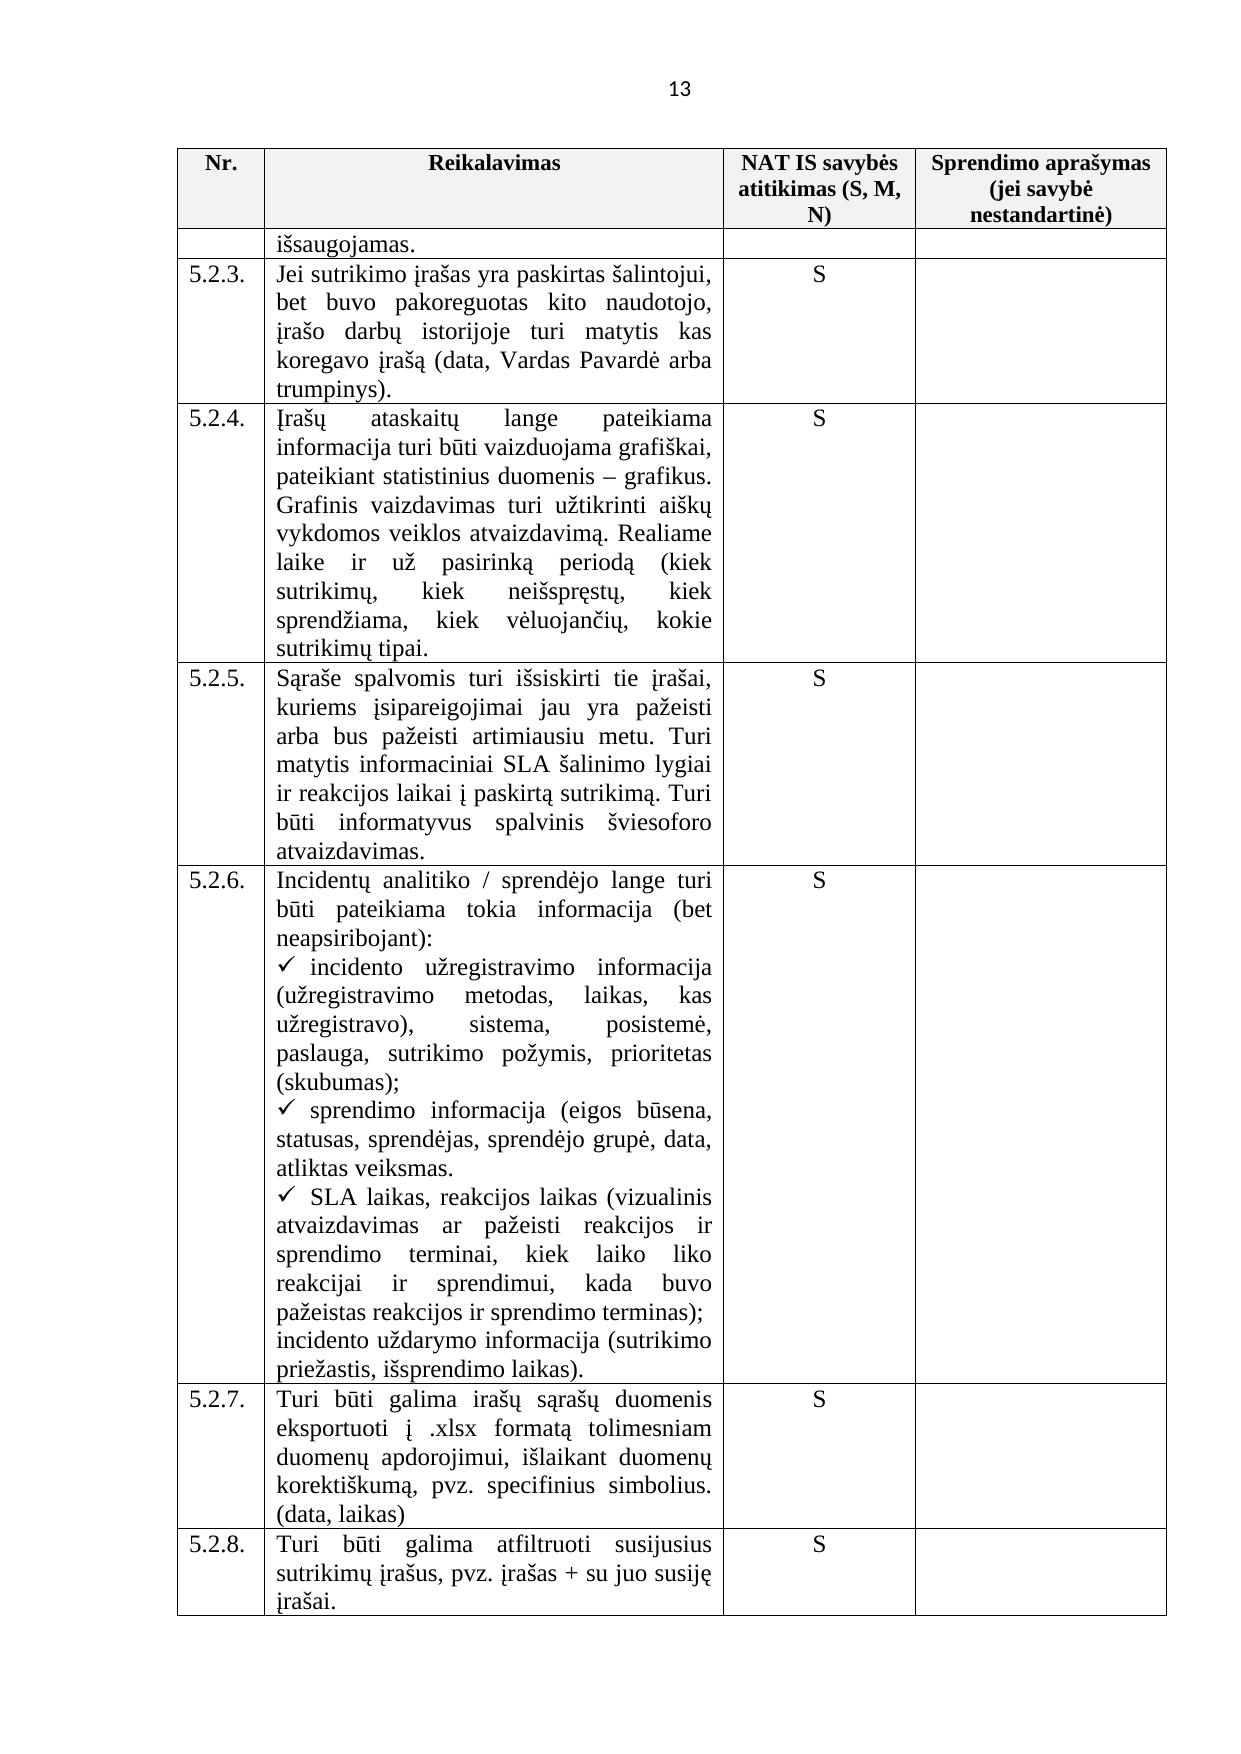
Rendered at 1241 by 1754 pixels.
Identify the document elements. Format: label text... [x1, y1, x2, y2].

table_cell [265, 229, 723, 258]
table_cell Įrašų ataskaitų lange pateikiama informacija turi būti vaizduojama grafiškai, pateikiant statistinius duomenis – grafikus. Grafinis vaizdavimas turi užtikrinti aiškų vykdomos veiklos atvaizdavimą. Realiame laike ir už pasirinką periodą (kiek sutrikimų, kiek neišspręstų, kiek sprendžiama, kiek vėluojančių, kokie sutrikimų tipai. [265, 404, 723, 662]
table_cell [178, 663, 264, 864]
table_cell S [724, 1384, 915, 1528]
table_cell [916, 663, 1166, 864]
table_cell [916, 259, 1166, 402]
table_cell S [724, 1529, 915, 1615]
table_cell [916, 866, 1166, 1383]
table_cell [178, 229, 264, 258]
table_cell S [724, 404, 915, 662]
table_cell [178, 866, 264, 1383]
table_cell S [724, 229, 915, 258]
table_cell Turi būti galima atfiltruoti susijusius sutrikimų įrašus, pvz. įrašas + su juo susiję įrašai. [265, 1529, 723, 1615]
table_cell S [724, 866, 915, 1383]
table_cell [916, 1529, 1166, 1615]
table_cell [178, 404, 264, 662]
table_cell Jei sutrikimo įrašas yra paskirtas šalintojui, bet buvo pakoreguotas kito naudotojo, įrašo darbų istorijoje turi matytis kas koregavo įrašą (data, Vardas Pavardė arba trumpinys). [265, 259, 723, 402]
table_cell [178, 259, 264, 402]
table_cell S [724, 663, 915, 864]
table_cell S [724, 259, 915, 402]
table_header Reikalavimas [265, 149, 723, 228]
table_cell Turi būti galima irašų sąrašų duomenis eksportuoti į .xlsx formatą tolimesniam duomenų apdorojimui, išlaikant duomenų korektiškumą, pvz. specifinius simbolius. (data, laikas) [265, 1384, 723, 1528]
table_cell [178, 1529, 264, 1615]
table_header NAT IS savybės atitikimas (S, M, N) [724, 149, 915, 228]
table_header Nr. [178, 149, 264, 228]
table_cell Sąraše spalvomis turi išsiskirti tie įrašai, kuriems įsipareigojimai jau yra pažeisti arba bus pažeisti artimiausiu metu. Turi matytis informaciniai SLA šalinimo lygiai ir reakcijos laikai į paskirtą sutrikimą. Turi būti informatyvus spalvinis šviesoforo atvaizdavimas. [265, 663, 723, 864]
table_cell Incidentų analitiko / sprendėjo lange turi būti pateikiama tokia informacija (bet neapsiribojant): incidento užregistravimo informacija (užregistravimo metodas, laikas, kas užregistravo), sistema, posistemė, paslauga, sutrikimo požymis, prioritetas (skubumas); sprendimo informacija (eigos būsena, statusas, sprendėjas, sprendėjo grupė, data, atliktas veiksmas. SLA laikas, reakcijos laikas (vizualinis atvaizdavimas ar pažeisti reakcijos ir sprendimo terminai, kiek laiko liko reakcijai ir sprendimui, kada buvo pažeistas reakcijos ir sprendimo terminas); incidento uždarymo informacija (sutrikimo priežastis, išsprendimo laikas). [265, 866, 723, 1383]
table_cell [916, 404, 1166, 662]
table_header Sprendimo aprašymas (jei savybė nestandartinė) [916, 149, 1166, 228]
table_cell [916, 1384, 1166, 1528]
table_cell [916, 229, 1166, 258]
table_cell [178, 1384, 264, 1528]
